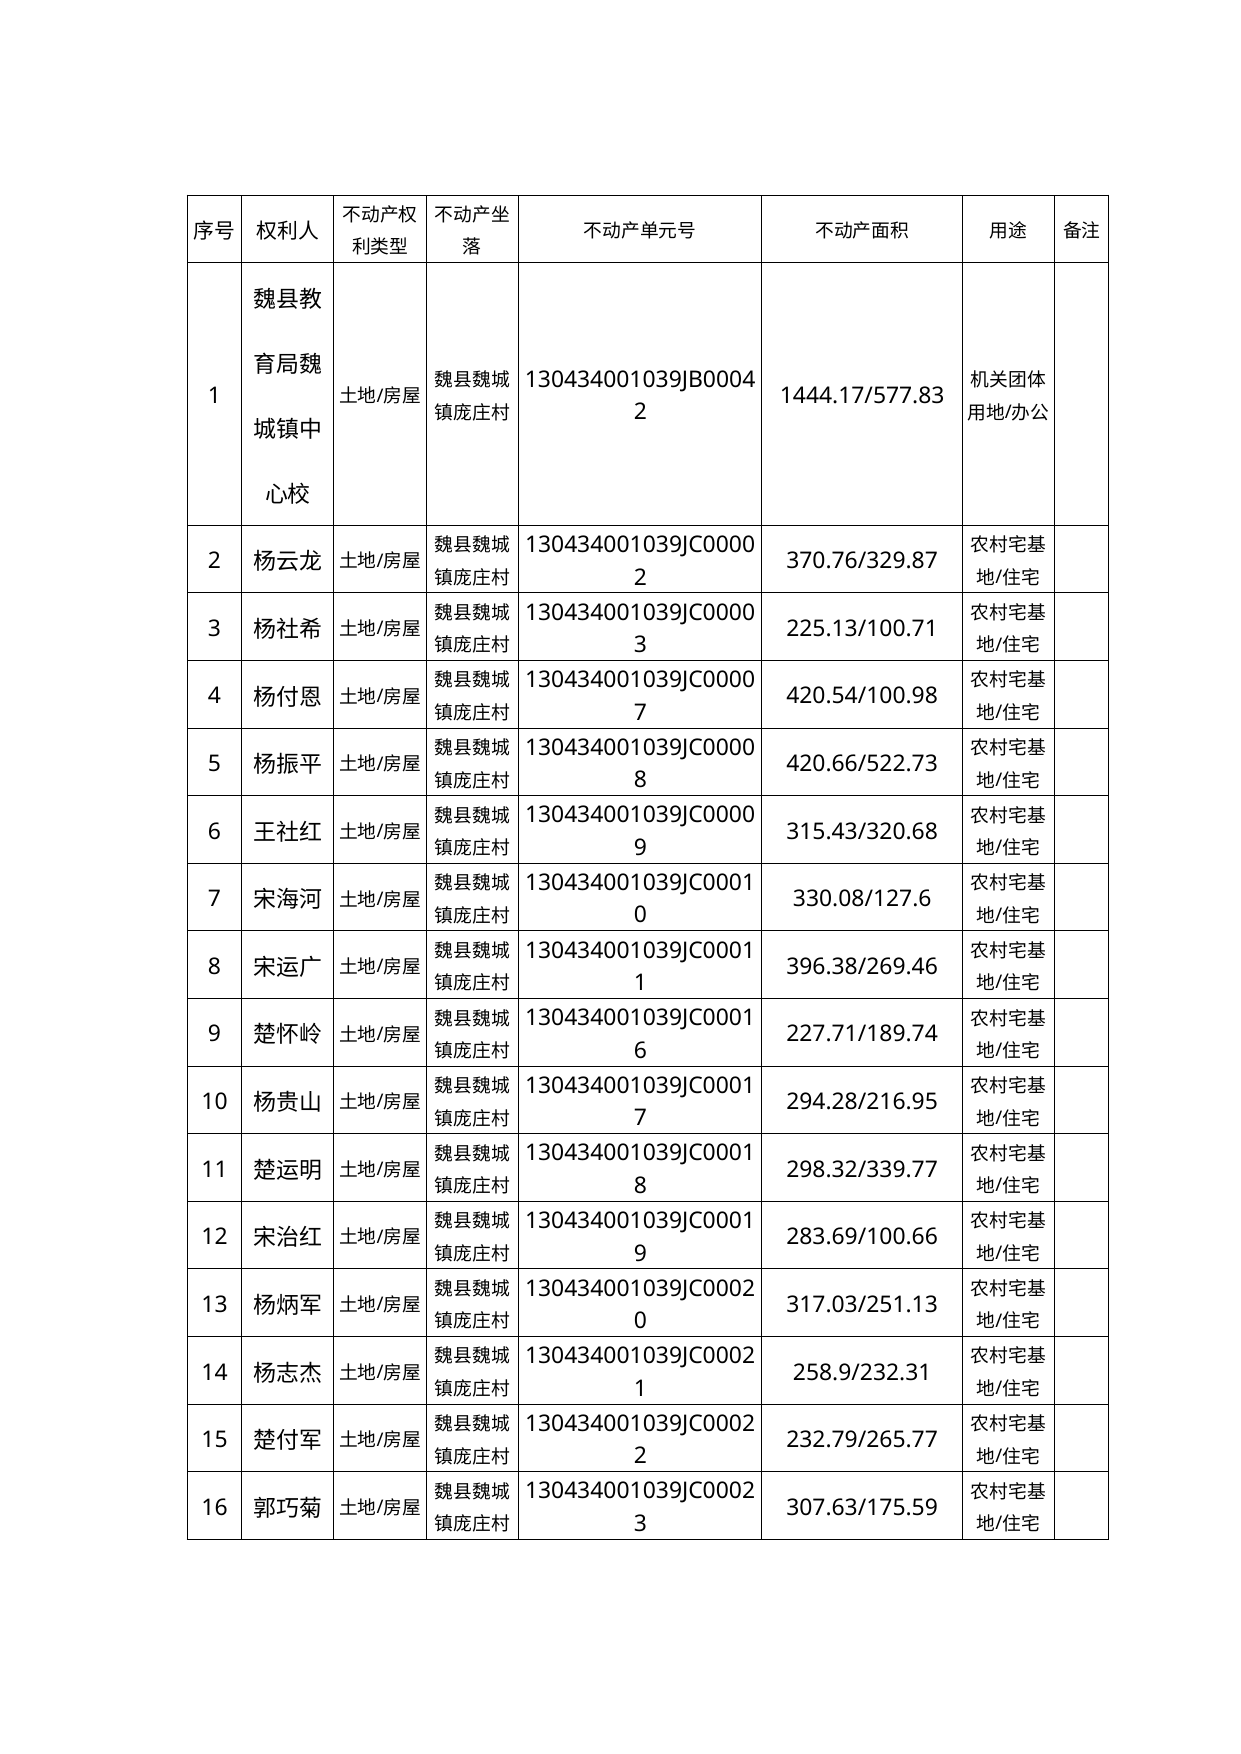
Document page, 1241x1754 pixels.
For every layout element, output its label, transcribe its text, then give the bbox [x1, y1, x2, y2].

table_cell 楚付军 [242, 1405, 333, 1471]
table_cell 130434001039JC00018 [519, 1134, 761, 1201]
table_cell [1055, 796, 1108, 863]
table_cell 4 [188, 661, 241, 727]
table_cell [1055, 593, 1108, 660]
table_header 权利人 [242, 196, 333, 262]
table_cell 魏县魏城镇庞庄村 [427, 1472, 518, 1539]
table_cell 农村宅基地/住宅 [963, 931, 1054, 998]
table_cell 130434001039JC00003 [519, 593, 761, 660]
table_cell 1444.17/577.83 [762, 263, 962, 525]
table_cell 农村宅基地/住宅 [963, 1405, 1054, 1471]
table_cell 130434001039JC00002 [519, 526, 761, 592]
table_cell 10 [188, 1067, 241, 1133]
table_cell [1055, 1472, 1108, 1539]
table_cell 420.54/100.98 [762, 661, 962, 727]
table_cell 130434001039JC00021 [519, 1337, 761, 1403]
table_cell 农村宅基地/住宅 [963, 999, 1054, 1066]
table_cell 130434001039JC00020 [519, 1269, 761, 1336]
table_cell 农村宅基地/住宅 [963, 1269, 1054, 1336]
table_cell 魏县魏城镇庞庄村 [427, 931, 518, 998]
table_cell 土地/房屋 [334, 1067, 426, 1133]
table_cell 农村宅基地/住宅 [963, 1337, 1054, 1403]
table_cell 魏县魏城镇庞庄村 [427, 864, 518, 930]
table_cell 宋治红 [242, 1202, 333, 1268]
table_cell 227.71/189.74 [762, 999, 962, 1066]
table_cell 6 [188, 796, 241, 863]
table_cell 土地/房屋 [334, 1269, 426, 1336]
table_cell 307.63/175.59 [762, 1472, 962, 1539]
table_cell 宋运广 [242, 931, 333, 998]
table_cell 杨贵山 [242, 1067, 333, 1133]
table_cell 土地/房屋 [334, 1202, 426, 1268]
table_cell 魏县魏城镇庞庄村 [427, 1337, 518, 1403]
table_cell [1055, 1067, 1108, 1133]
table_cell 420.66/522.73 [762, 729, 962, 795]
table_header 不动产面积 [762, 196, 962, 262]
table_cell [1055, 1337, 1108, 1403]
table_cell 魏县魏城镇庞庄村 [427, 1134, 518, 1201]
table_cell 土地/房屋 [334, 1472, 426, 1539]
table_cell 杨社希 [242, 593, 333, 660]
table_cell 魏县魏城镇庞庄村 [427, 999, 518, 1066]
table_cell 楚运明 [242, 1134, 333, 1201]
table_cell 130434001039JC00008 [519, 729, 761, 795]
table_header 不动产单元号 [519, 196, 761, 262]
table_cell 130434001039JC00007 [519, 661, 761, 727]
table_cell 130434001039JC00022 [519, 1405, 761, 1471]
table_cell 农村宅基地/住宅 [963, 593, 1054, 660]
table_cell 魏县魏城镇庞庄村 [427, 661, 518, 727]
table_cell 魏县魏城镇庞庄村 [427, 1202, 518, 1268]
table_cell 魏县魏城镇庞庄村 [427, 526, 518, 592]
table_cell 232.79/265.77 [762, 1405, 962, 1471]
table_cell 7 [188, 864, 241, 930]
table_cell [1055, 661, 1108, 727]
table_cell 225.13/100.71 [762, 593, 962, 660]
table_cell 396.38/269.46 [762, 931, 962, 998]
table_cell 农村宅基地/住宅 [963, 1472, 1054, 1539]
table_cell [1055, 1134, 1108, 1201]
table_header 不动产坐落 [427, 196, 518, 262]
table_cell 土地/房屋 [334, 864, 426, 930]
table_cell 130434001039JC00023 [519, 1472, 761, 1539]
table_cell 130434001039JC00016 [519, 999, 761, 1066]
table_cell 农村宅基地/住宅 [963, 1134, 1054, 1201]
table_cell 2 [188, 526, 241, 592]
table_cell 土地/房屋 [334, 661, 426, 727]
table_cell 3 [188, 593, 241, 660]
table_cell 土地/房屋 [334, 593, 426, 660]
table_cell 杨付恩 [242, 661, 333, 727]
table_cell 土地/房屋 [334, 796, 426, 863]
table_cell [1055, 729, 1108, 795]
table_cell 农村宅基地/住宅 [963, 526, 1054, 592]
table_cell 16 [188, 1472, 241, 1539]
table_cell 1 [188, 263, 241, 525]
table_cell 魏县魏城镇庞庄村 [427, 1405, 518, 1471]
table_cell 土地/房屋 [334, 729, 426, 795]
table_cell 330.08/127.6 [762, 864, 962, 930]
table_cell 魏县魏城镇庞庄村 [427, 796, 518, 863]
table_cell 130434001039JC00010 [519, 864, 761, 930]
table_cell 294.28/216.95 [762, 1067, 962, 1133]
table_cell 农村宅基地/住宅 [963, 729, 1054, 795]
table_header 用途 [963, 196, 1054, 262]
table_cell 机关团体用地/办公 [963, 263, 1054, 525]
table_cell [1055, 263, 1108, 525]
table_cell 8 [188, 931, 241, 998]
table_cell [1055, 999, 1108, 1066]
table_cell 杨炳军 [242, 1269, 333, 1336]
table_cell [1055, 1202, 1108, 1268]
table_cell 魏县魏城镇庞庄村 [427, 263, 518, 525]
table_cell 5 [188, 729, 241, 795]
table_cell 魏县魏城镇庞庄村 [427, 1269, 518, 1336]
table_cell [1055, 864, 1108, 930]
table_cell 283.69/100.66 [762, 1202, 962, 1268]
table_cell 258.9/232.31 [762, 1337, 962, 1403]
table_cell 130434001039JC00009 [519, 796, 761, 863]
table_cell [1055, 526, 1108, 592]
table_cell 魏县魏城镇庞庄村 [427, 729, 518, 795]
table_cell [1055, 1405, 1108, 1471]
table_cell 13 [188, 1269, 241, 1336]
table_cell 土地/房屋 [334, 1405, 426, 1471]
table_cell 130434001039JC00011 [519, 931, 761, 998]
table_cell 魏县魏城镇庞庄村 [427, 1067, 518, 1133]
table_cell 317.03/251.13 [762, 1269, 962, 1336]
table_cell 土地/房屋 [334, 526, 426, 592]
table_cell 郭巧菊 [242, 1472, 333, 1539]
table_cell 杨振平 [242, 729, 333, 795]
table_cell 农村宅基地/住宅 [963, 796, 1054, 863]
table_cell 农村宅基地/住宅 [963, 661, 1054, 727]
table_cell 土地/房屋 [334, 1337, 426, 1403]
table_header 备注 [1055, 196, 1108, 262]
table_cell 14 [188, 1337, 241, 1403]
table_cell 土地/房屋 [334, 999, 426, 1066]
table_cell 11 [188, 1134, 241, 1201]
table_cell 315.43/320.68 [762, 796, 962, 863]
table_cell 130434001039JC00019 [519, 1202, 761, 1268]
table_cell 楚怀岭 [242, 999, 333, 1066]
table_cell 9 [188, 999, 241, 1066]
table_header 序号 [188, 196, 241, 262]
table_cell 魏县教育局魏城镇中心校 [242, 263, 333, 525]
table_cell 298.32/339.77 [762, 1134, 962, 1201]
table_cell 370.76/329.87 [762, 526, 962, 592]
table_cell 130434001039JB00042 [519, 263, 761, 525]
table_cell 土地/房屋 [334, 1134, 426, 1201]
table_cell 杨云龙 [242, 526, 333, 592]
table_cell 魏县魏城镇庞庄村 [427, 593, 518, 660]
table_cell 农村宅基地/住宅 [963, 864, 1054, 930]
table_cell 杨志杰 [242, 1337, 333, 1403]
table_header 不动产权利类型 [334, 196, 426, 262]
table_cell [1055, 931, 1108, 998]
table_cell 农村宅基地/住宅 [963, 1067, 1054, 1133]
table_cell 王社红 [242, 796, 333, 863]
table_cell [1055, 1269, 1108, 1336]
table_cell 宋海河 [242, 864, 333, 930]
table_cell 15 [188, 1405, 241, 1471]
table_cell 130434001039JC00017 [519, 1067, 761, 1133]
table_cell 土地/房屋 [334, 931, 426, 998]
table_cell 土地/房屋 [334, 263, 426, 525]
table_cell 12 [188, 1202, 241, 1268]
table_cell 农村宅基地/住宅 [963, 1202, 1054, 1268]
